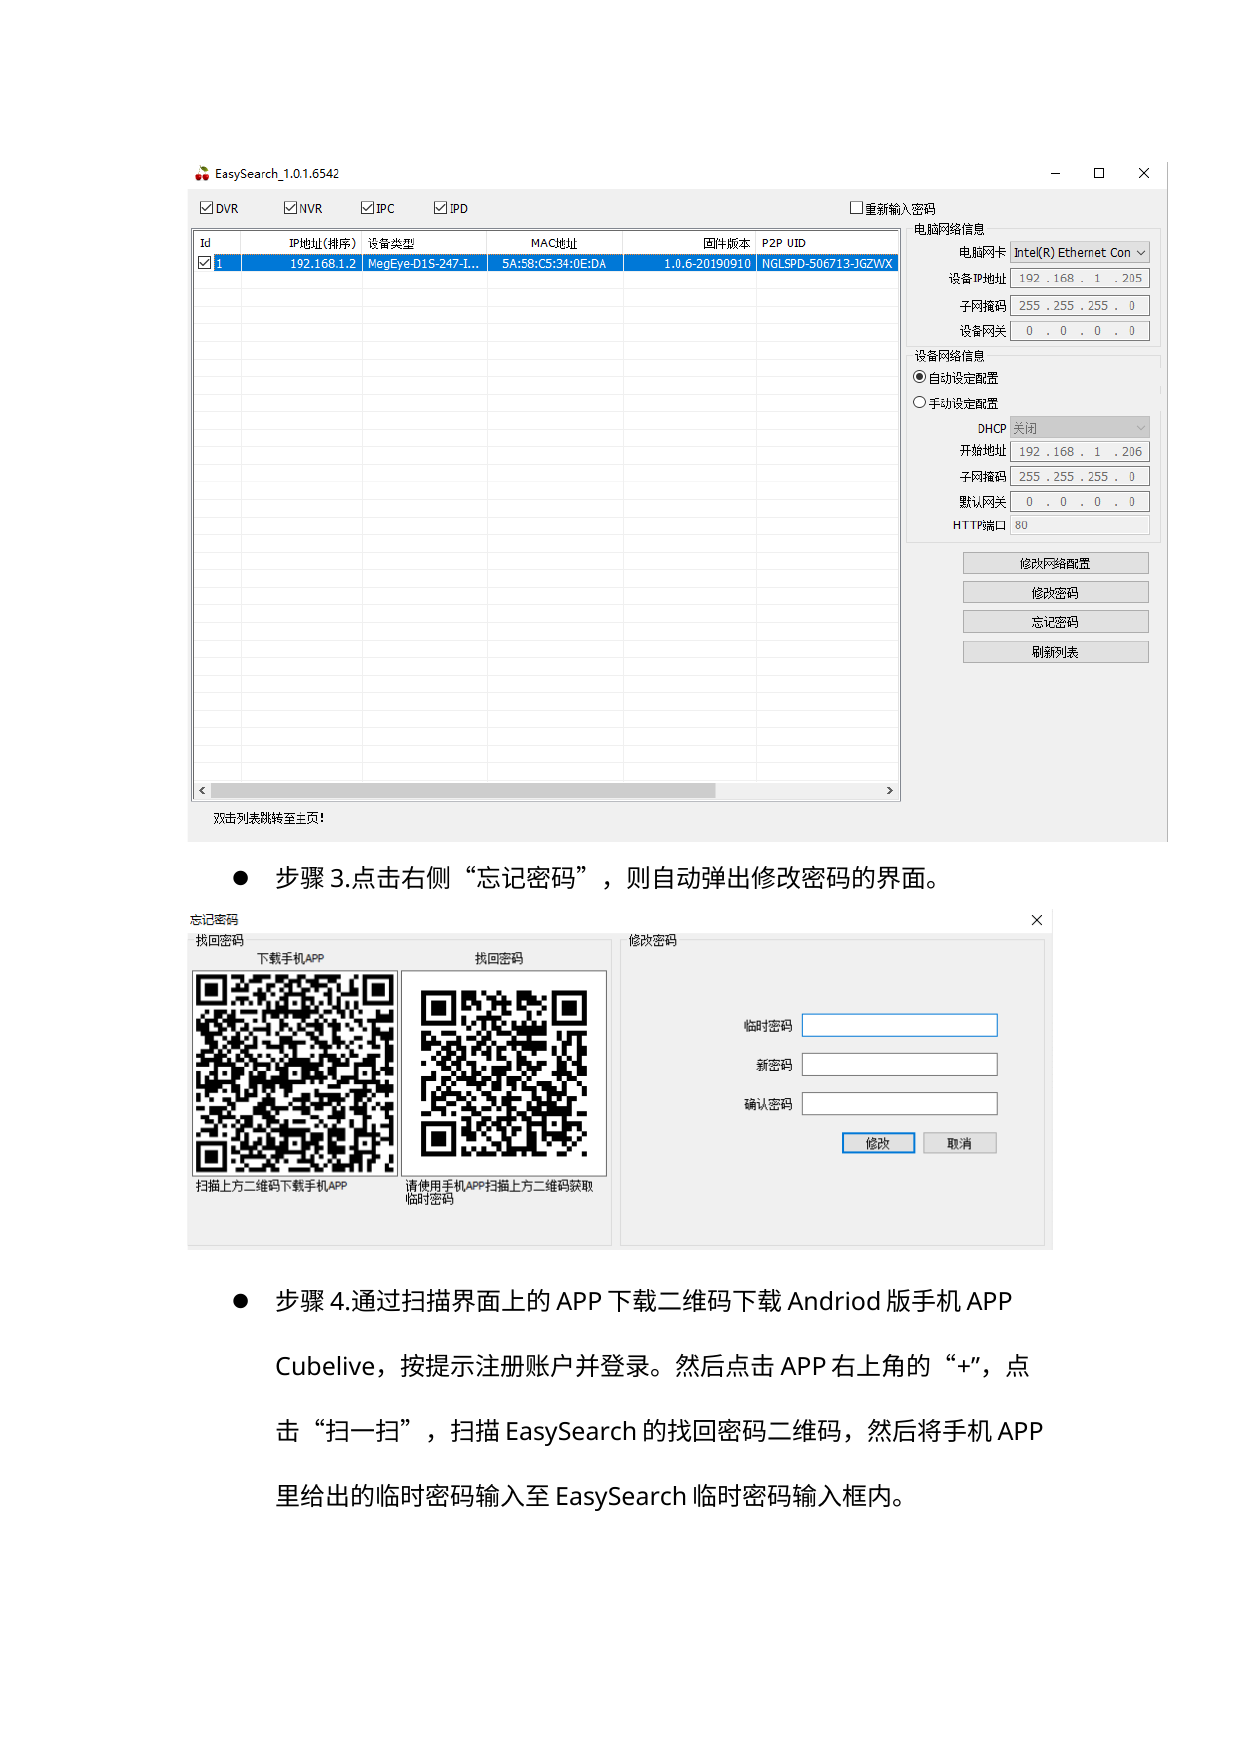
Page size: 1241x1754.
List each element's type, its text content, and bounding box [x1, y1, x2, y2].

picture [187, 162, 1168, 842]
list 步骤3.点击右侧“忘记密码”，则自动弹出修改密码的界面。 [231, 844, 1053, 909]
picture [187, 909, 1053, 1250]
list 步骤4.通过扫描界面上的APP下载二维码下载Andriod版手机APP Cubelive，按提示注册账户并登录。然后点击APP右上角的“+”，点击“扫一扫”，扫描EasySearch的找回密码二维码，然后将手机APP里给出的临时密码输入至EasySearch临时密码输入框内。 [231, 1267, 1053, 1527]
